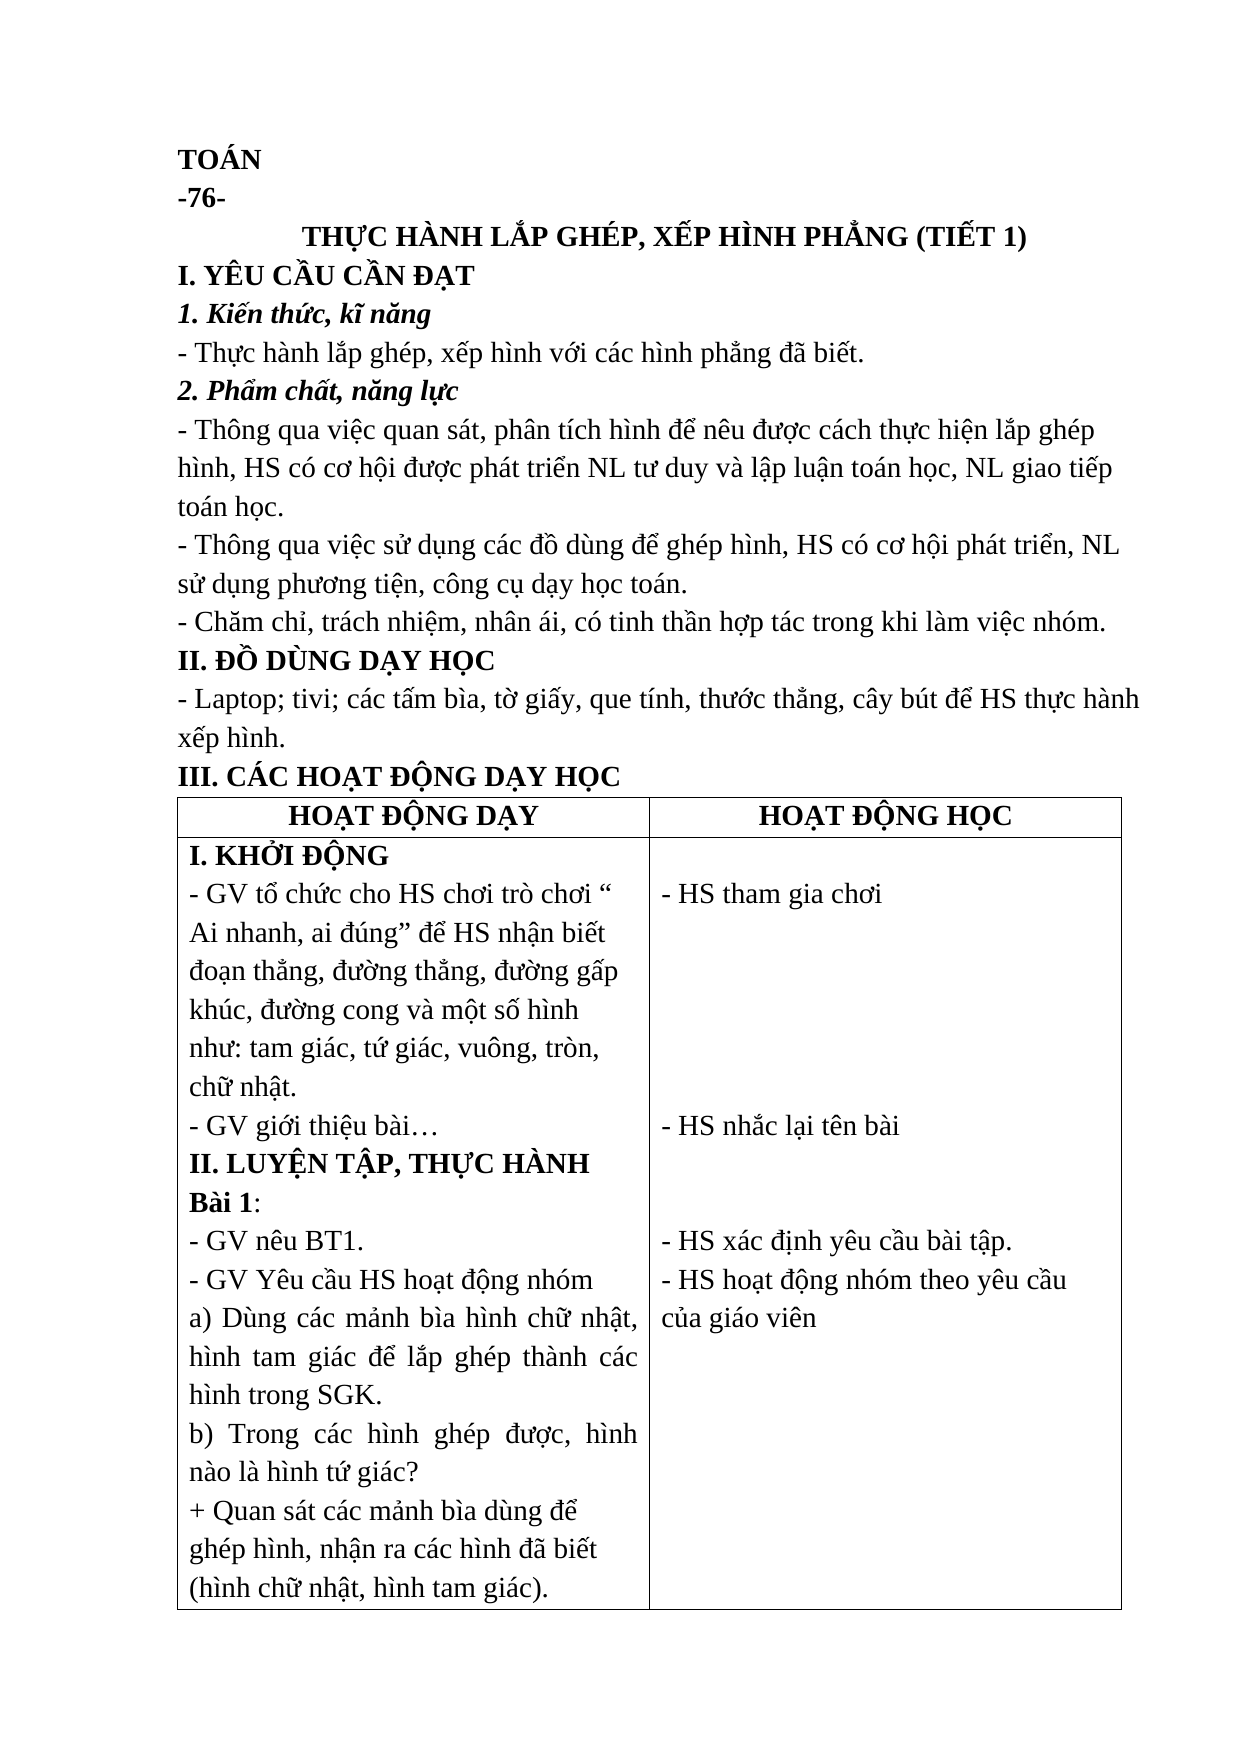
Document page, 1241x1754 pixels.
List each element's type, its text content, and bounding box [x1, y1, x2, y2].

text - Thông qua việc sử dụng các đồ dùng để ghép hình, HS có cơ hội phát triển, NL sử dụng phương tiện, công cụ dạy học toán. [177, 527, 1152, 599]
text TOÁN [177, 142, 1152, 176]
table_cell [650, 838, 1121, 1609]
text - Chăm chỉ, trách nhiệm, nhân ái, có tinh thần hợp tác trong khi làm việc nhóm. [177, 604, 1152, 638]
text -76- [177, 181, 1152, 214]
text THỰC HÀNH LẮP GHÉP, XẾP HÌNH PHẲNG (TIẾT 1) [177, 219, 1152, 253]
text I. YÊU CẦU CẦN ĐẠT [177, 258, 1152, 291]
text - Thực hành lắp ghép, xếp hình với các hình phẳng đã biết. [177, 335, 1152, 368]
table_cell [178, 838, 649, 1609]
text - Laptop; tivi; các tấm bìa, tờ giấy, que tính, thước thẳng, cây bút để HS thực hành xếp hình. [177, 682, 1152, 754]
text III. CÁC HOẠT ĐỘNG DẠY HỌC [177, 759, 1152, 792]
text - Thông qua việc quan sát, phân tích hình để nêu được cách thực hiện lắp ghép hình, HS có cơ hội được phát triển NL tư duy và lập luận toán học, NL giao tiếp toán học. [177, 412, 1152, 522]
table_header HOẠT ĐỘNG HỌC [650, 798, 1121, 837]
text 1. Kiến thức, kĩ năng [177, 296, 1152, 330]
text II. ĐỒ DÙNG DẠY HỌC [177, 643, 1152, 677]
table_header HOẠT ĐỘNG DẠY [178, 798, 649, 837]
text 2. Phẩm chất, năng lực [177, 373, 1152, 407]
